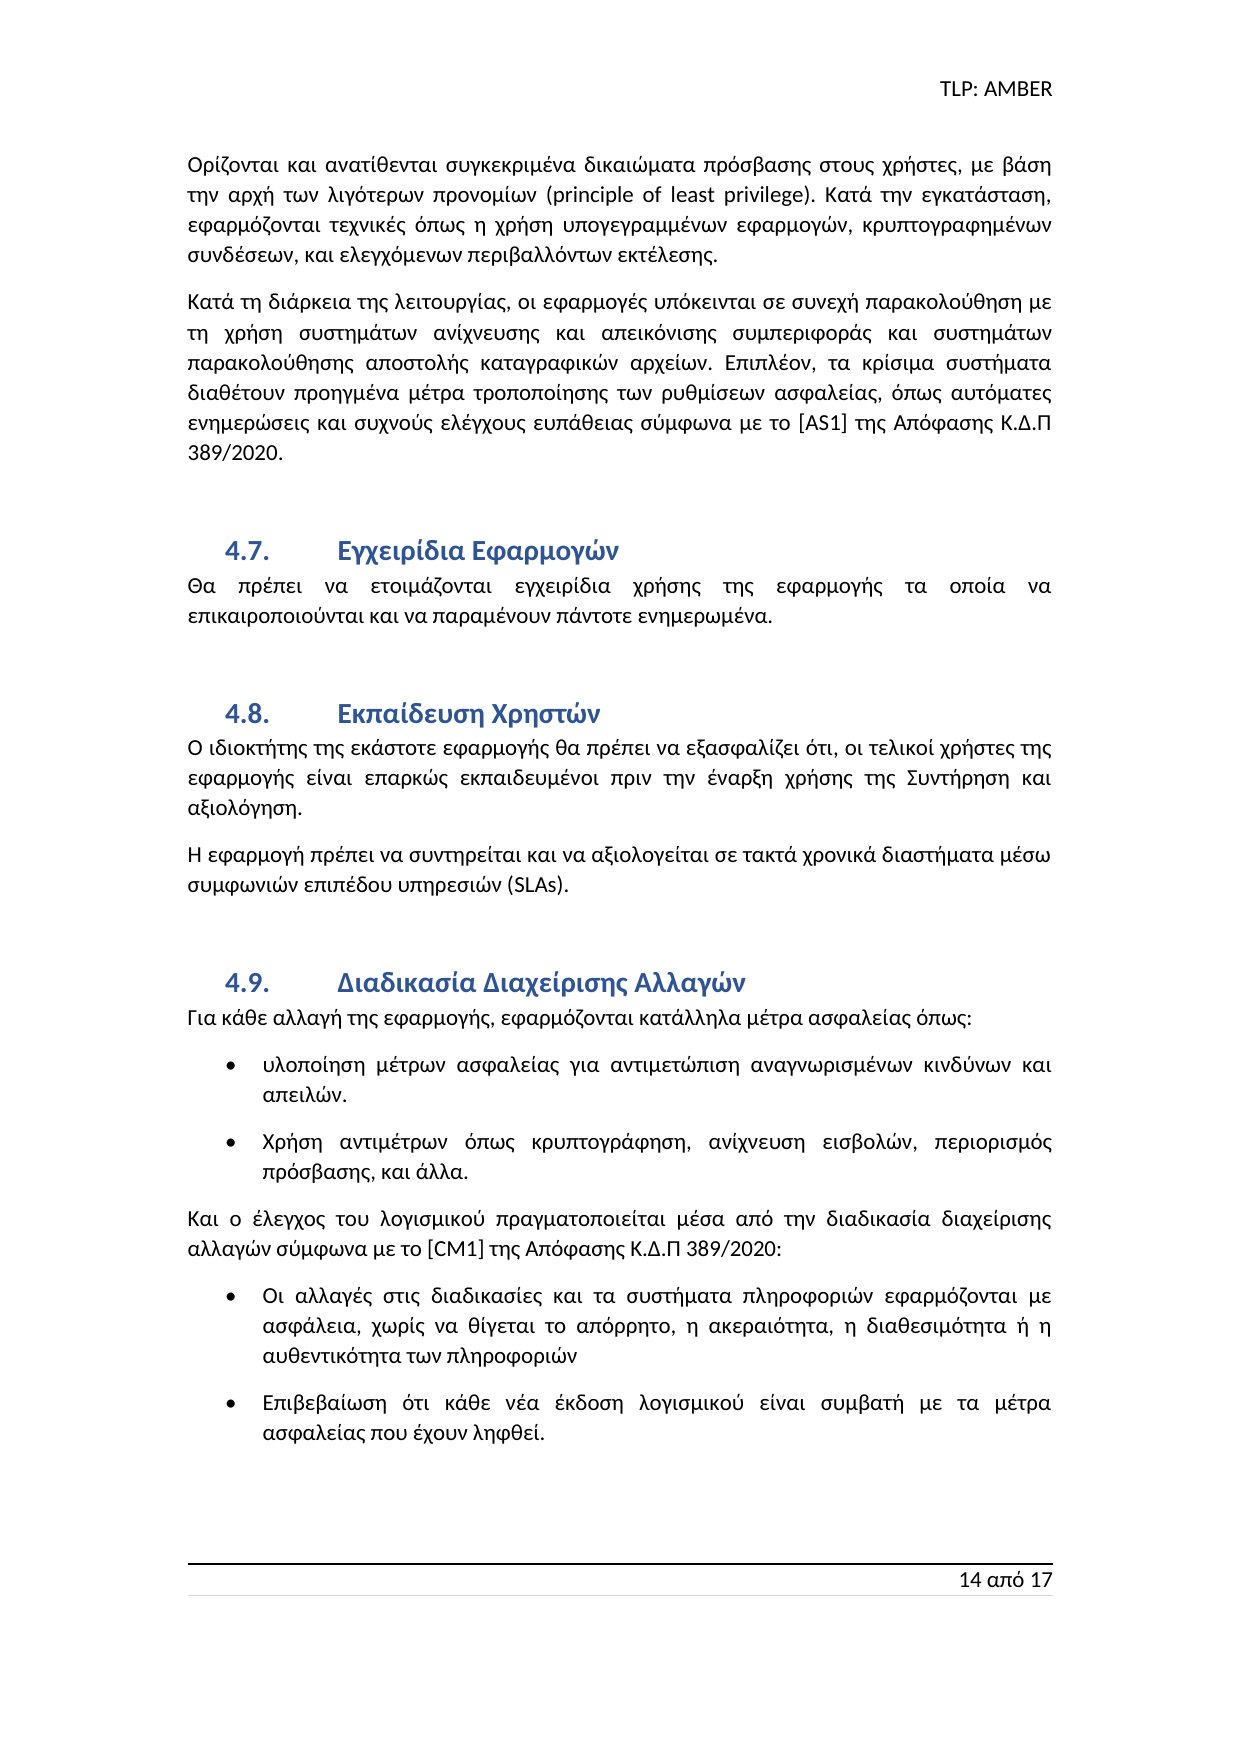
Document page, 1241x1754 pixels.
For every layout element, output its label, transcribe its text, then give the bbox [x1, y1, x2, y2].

text Και ο έλεγχος του λογισμικού πραγματοποιείται μέσα από την διαδικασία διαχείρισης αλλαγών σύμφωνα με το [CM1] της Απόφασης Κ.Δ.Π 389/2020: [187, 1204, 1053, 1262]
text Κατά τη διάρκεια της λειτουργίας, οι εφαρμογές υπόκεινται σε συνεχή παρακολούθηση με τη χρήση συστημάτων ανίχνευσης και απεικόνισης συμπεριφοράς και συστημάτων παρακολούθησης αποστολής καταγραφικών αρχείων. Επιπλέον, τα κρίσιμα συστήματα διαθέτουν προηγμένα μέτρα τροποποίησης των ρυθμίσεων ασφαλείας, όπως αυτόματες ενημερώσεις και συχνούς ελέγχους ευπάθειας σύμφωνα με το [AS1] της Απόφασης Κ.Δ.Π 389/2020. [187, 287, 1053, 467]
subtitle Διαδικασία Διαχείρισης Αλλαγών [225, 964, 1053, 1000]
text • Επιβεβαίωση ότι κάθε νέα έκδοση λογισμικού είναι συμβατή με τα μέτρα ασφαλείας που έχουν ληφθεί. [225, 1388, 1053, 1446]
text Η εφαρμογή πρέπει να συντηρείται και να αξιολογείται σε τακτά χρονικά διαστήματα μέσω συμφωνιών επιπέδου υπηρεσιών (SLAs). [187, 840, 1053, 899]
subtitle Εγχειρίδια Εφαρμογών [225, 532, 1053, 568]
text • υλοποίηση μέτρων ασφαλείας για αντιμετώπιση αναγνωρισμένων κινδύνων και απειλών. [225, 1050, 1053, 1108]
subtitle Εκπαίδευση Χρηστών [225, 695, 1053, 730]
text Θα πρέπει να ετοιμάζονται εγχειρίδια χρήσης της εφαρμογής τα οποία να επικαιροποιούνται και να παραμένουν πάντοτε ενημερωμένα. [187, 571, 1053, 629]
text • Οι αλλαγές στις διαδικασίες και τα συστήματα πληροφοριών εφαρμόζονται με ασφάλεια, χωρίς να θίγεται το απόρρητο, η ακεραιότητα, η διαθεσιμότητα ή η αυθεντικότητα των πληροφοριών [225, 1281, 1053, 1369]
text Ορίζονται και ανατίθενται συγκεκριμένα δικαιώματα πρόσβασης στους χρήστες, με βάση την αρχή των λιγότερων προνομίων (principle of least privilege). Κατά την εγκατάσταση, εφαρμόζονται τεχνικές όπως η χρήση υπογεγραμμένων εφαρμογών, κρυπτογραφημένων συνδέσεων, και ελεγχόμενων περιβαλλόντων εκτέλεσης. [187, 150, 1053, 269]
text • Χρήση αντιμέτρων όπως κρυπτογράφηση, ανίχνευση εισβολών, περιορισμός πρόσβασης, και άλλα. [225, 1127, 1053, 1185]
text Ο ιδιοκτήτης της εκάστοτε εφαρμογής θα πρέπει να εξασφαλίζει ότι, οι τελικοί χρήστες της εφαρμογής είναι επαρκώς εκπαιδευμένοι πριν την έναρξη χρήσης της Συντήρηση και αξιολόγηση. [187, 733, 1053, 822]
text Για κάθε αλλαγή της εφαρμογής, εφαρμόζονται κατάλληλα μέτρα ασφαλείας όπως: [187, 1003, 1053, 1031]
